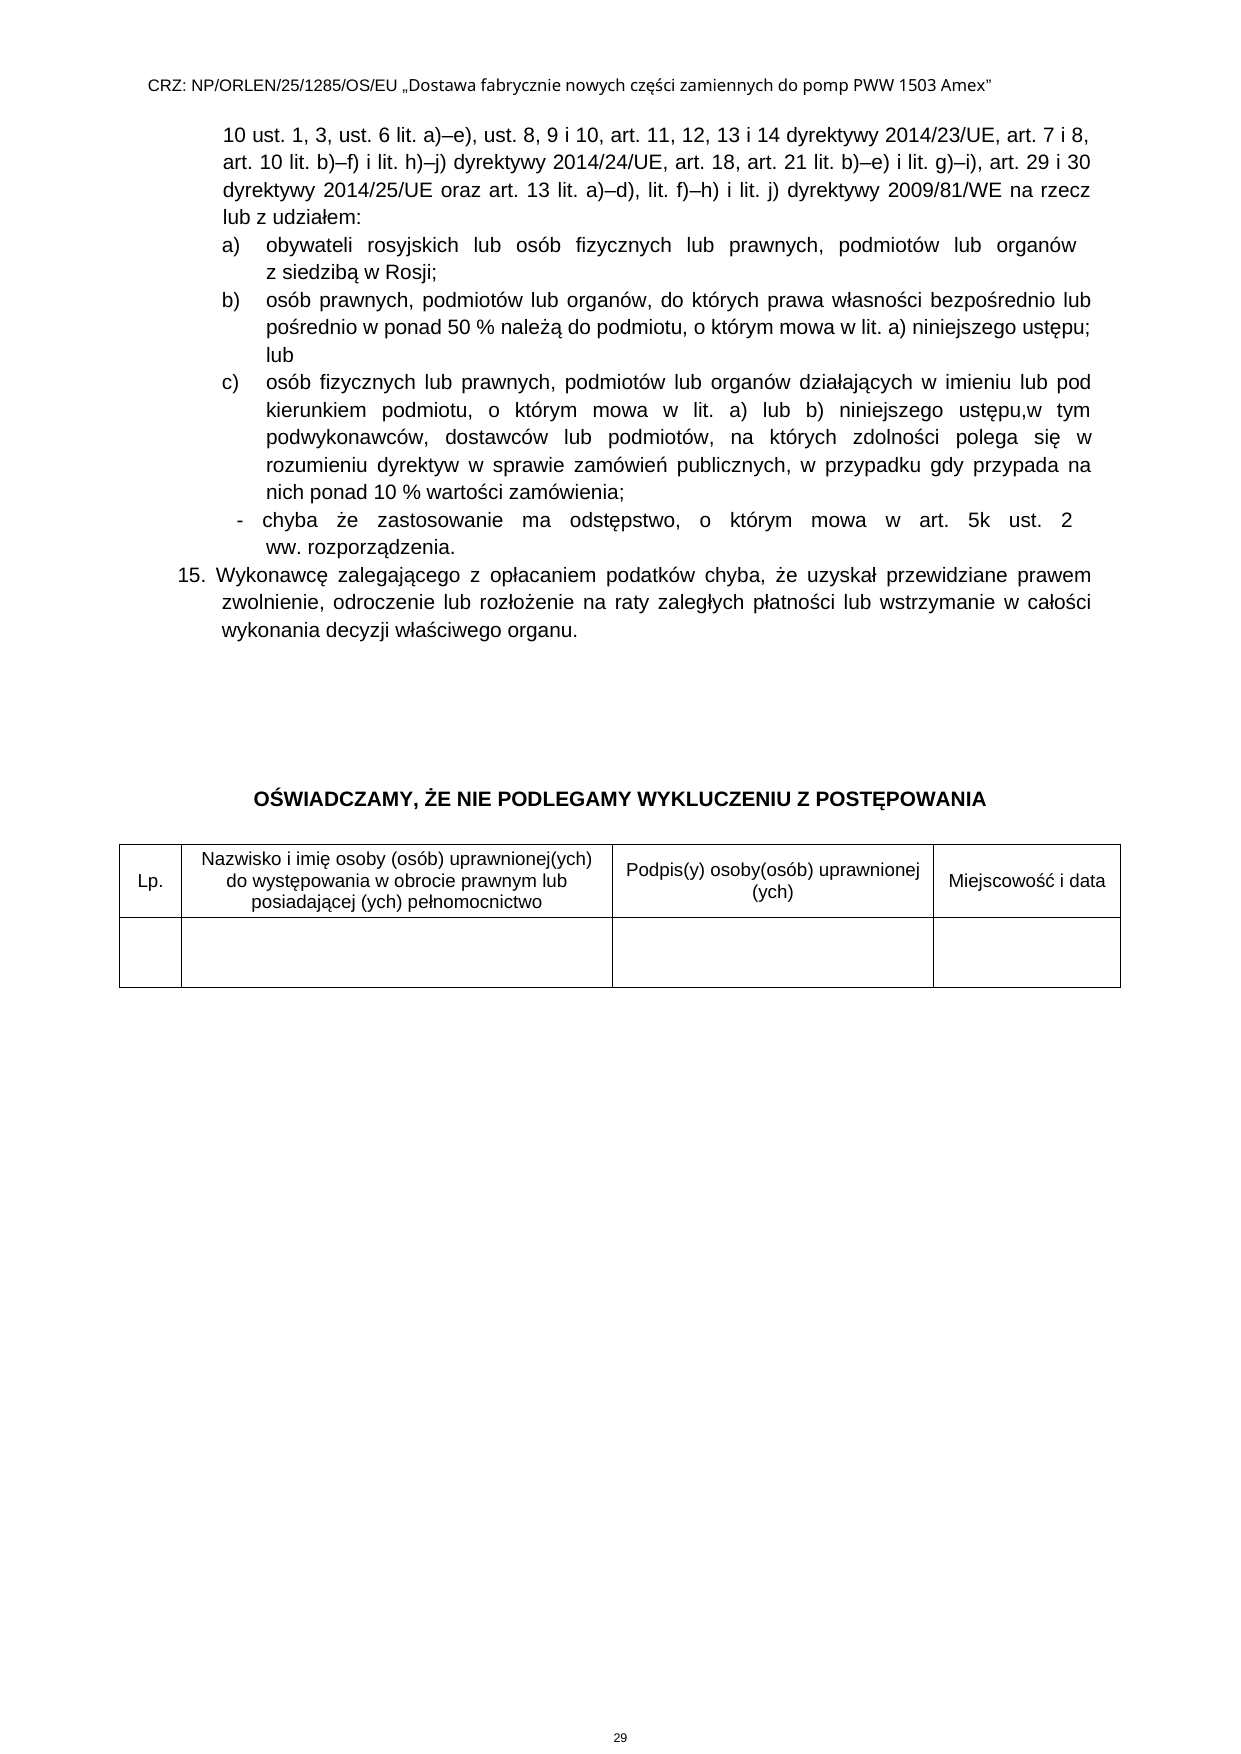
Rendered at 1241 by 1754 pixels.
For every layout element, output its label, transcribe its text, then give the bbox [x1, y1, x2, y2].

list b) osób prawnych, podmiotów lub organów, do których prawa własności bezpośrednio lub pośrednio w ponad 50 % należą do podmiotu, o którym mowa w lit. a) niniejszego ustępu; lub [222, 287, 1092, 366]
table_header Miejscowość i data [934, 845, 1120, 917]
table_cell [934, 918, 1120, 987]
list - chyba że zastosowanie ma odstępstwo, o którym mowa w art. 5k ust. 2 ww. rozporządzenia. [236, 507, 1092, 559]
table_header Podpis(y) osoby(osób) uprawnionej (ych) [613, 845, 933, 917]
list a) obywateli rosyjskich lub osób fizycznych lub prawnych, podmiotów lub organów z siedzibą w Rosji; [222, 232, 1092, 284]
table_header Lp. [120, 845, 181, 917]
table_cell [120, 918, 181, 987]
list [185, 122, 1092, 229]
list c) osób fizycznych lub prawnych, podmiotów lub organów działających w imieniu lub pod kierunkiem podmiotu, o którym mowa w lit. a) lub b) niniejszego ustępu,w tym podwykonawców, dostawców lub podmiotów, na których zdolności polega się w rozumieniu dyrektyw w sprawie zamówień publicznych, w przypadku gdy przypada na nich ponad 10 % wartości zamówienia; [222, 370, 1092, 504]
text OŚWIADCZAMY, ŻE NIE PODLEGAMY WYKLUCZENIU Z POSTĘPOWANIA [148, 787, 1092, 811]
table_cell [613, 918, 933, 987]
table_cell [182, 918, 612, 987]
text 15. Wykonawcę zalegającego z opłacaniem podatków chyba, że uzyskał przewidziane prawem zwolnienie, odroczenie lub rozłożenie na raty zaległych płatności lub wstrzymanie w całości wykonania decyzji właściwego organu. [177, 562, 1092, 641]
table_header Nazwisko i imię osoby (osób) uprawnionej(ych) do występowania w obrocie prawnym lub posiadającej (ych) pełnomocnictwo [182, 845, 612, 917]
